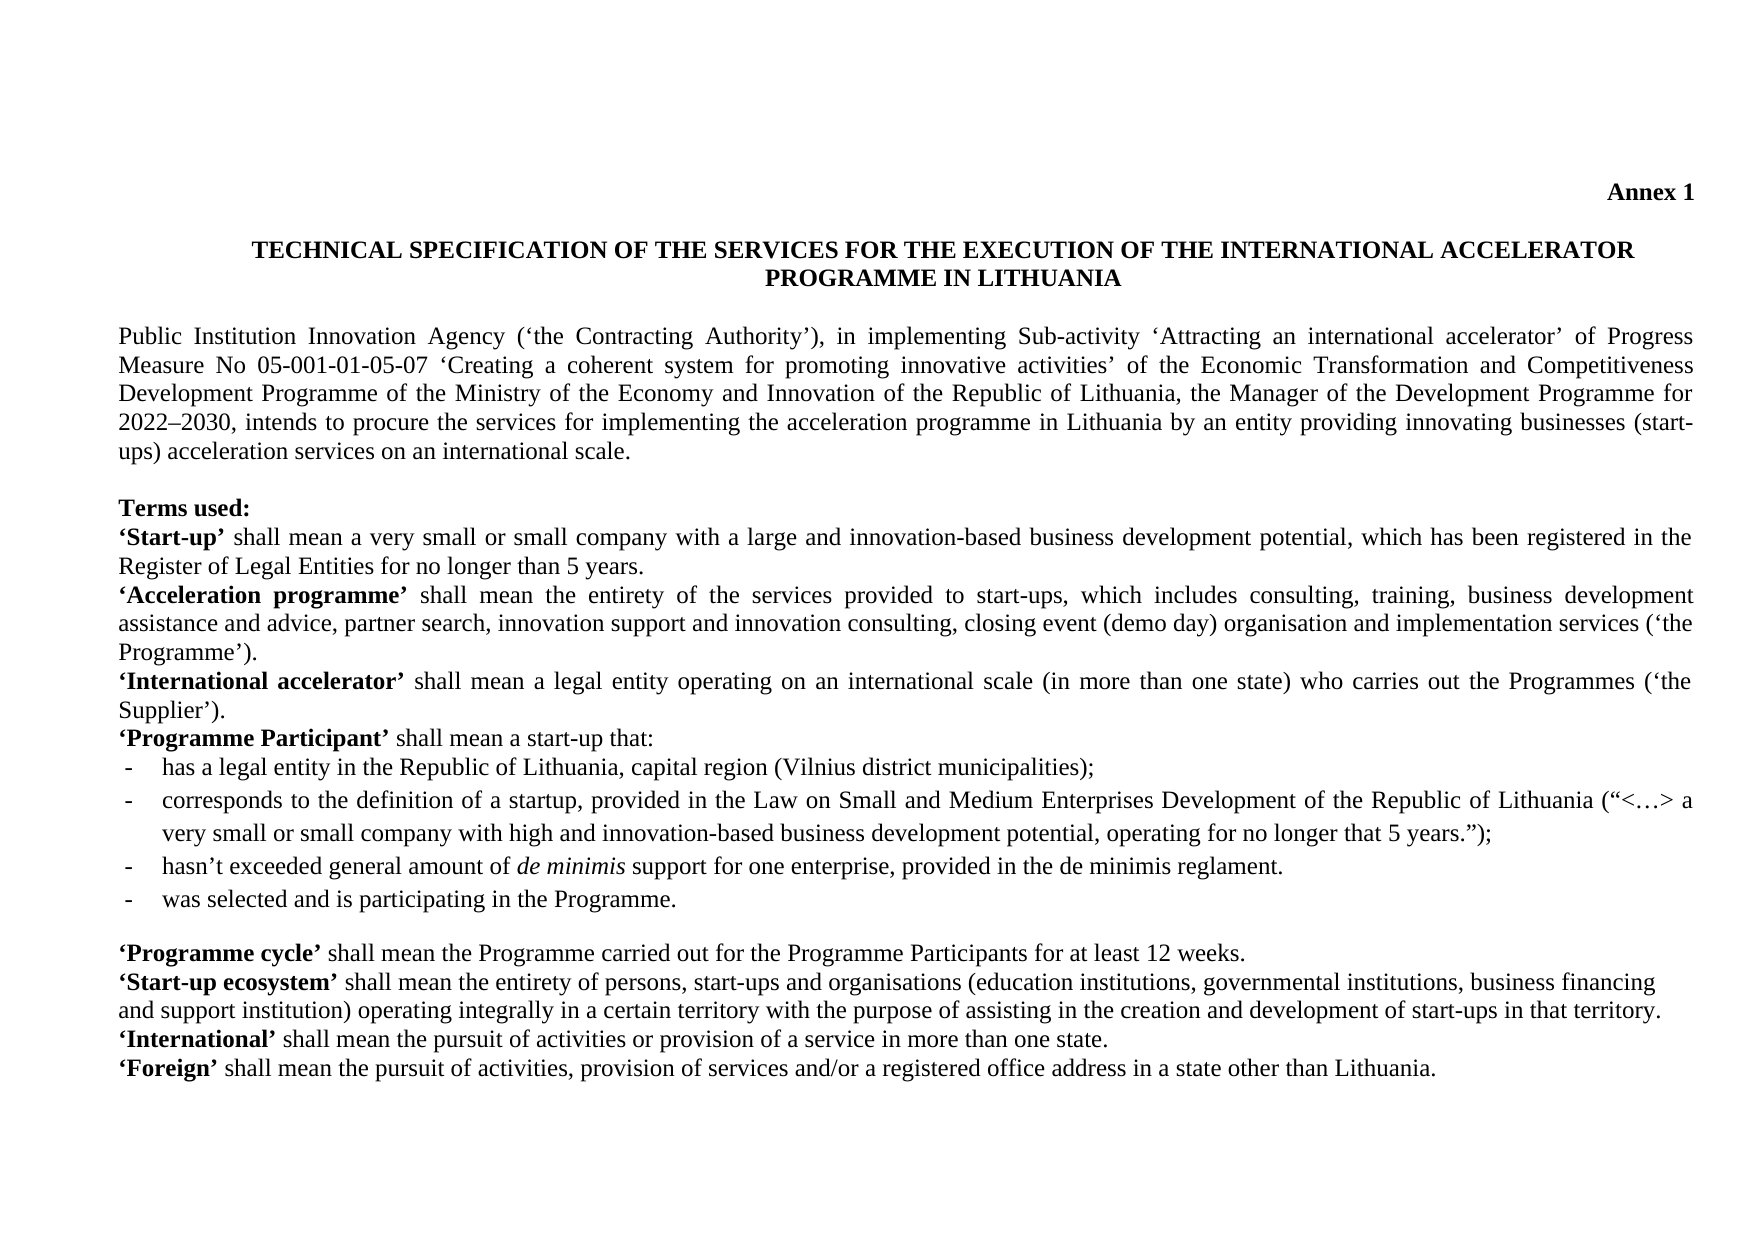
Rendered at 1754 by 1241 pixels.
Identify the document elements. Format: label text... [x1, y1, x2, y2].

text Terms used: [118, 493, 1695, 522]
text ‘Programme Participant’ shall mean a start-up that: [118, 723, 1695, 752]
text ‘Acceleration programme’ shall mean the entirety of the services provided to start-ups, which includes consulting, training, business development assistance and advice, partner search, innovation support and innovation consulting, closing event (demo day) organisation and implementation services (‘the Programme’). [118, 580, 1695, 666]
text ‘International accelerator’ shall mean a legal entity operating on an international scale (in more than one state) who carries out the Programmes (‘the Supplier’). [118, 666, 1695, 723]
text ‘Programme cycle’ shall mean the Programme carried out for the Programme Participants for at least 12 weeks. [118, 938, 1695, 967]
text TECHNICAL SPECIFICATION OF THE SERVICES FOR THE EXECUTION OF THE INTERNATIONAL ACCELERATOR PROGRAMME IN LITHUANIA [192, 235, 1695, 292]
text ‘Foreign’ shall mean the pursuit of activities, provision of services and/or a registered office address in a state other than Lithuania. [118, 1053, 1695, 1082]
text Public Institution Innovation Agency (‘the Contracting Authority’), in implementing Sub-activity ‘Attracting an international accelerator’ of Progress Measure No 05-001-01-05-07 ‘Creating a coherent system for promoting innovative activities’ of the Economic Transformation and Competitiveness Development Programme of the Ministry of the Economy and Innovation of the Republic of Lithuania, the Manager of the Development Programme for 2022–2030, intends to procure the services for implementing the acceleration programme in Lithuania by an entity providing innovating businesses (start-ups) acceleration services on an international scale. [118, 321, 1695, 465]
list corresponds to the definition of a startup, provided in the Law on Small and Medium Enterprises Development of the Republic of Lithuania (“<…> a very small or small company with high and innovation-based business development potential, operating for no longer that 5 years.”); [124, 785, 1695, 847]
text Annex 1 [192, 177, 1695, 206]
list hasn’t exceeded general amount of de minimis support for one enterprise, provided in the de minimis reglament. [124, 851, 1695, 880]
list was selected and is participating in the Programme. [124, 884, 1695, 913]
text ‘Start-up ecosystem’ shall mean the entirety of persons, start-ups and organisations (education institutions, governmental institutions, business financing and support institution) operating integrally in a certain territory with the purpose of assisting in the creation and development of start-ups in that territory. [118, 967, 1695, 1024]
text ‘International’ shall mean the pursuit of activities or provision of a service in more than one state. [118, 1024, 1695, 1053]
text ‘Start-up’ shall mean a very small or small company with a large and innovation-based business development potential, which has been registered in the Register of Legal Entities for no longer than 5 years. [118, 522, 1695, 580]
list has a legal entity in the Republic of Lithuania, capital region (Vilnius district municipalities); [124, 752, 1695, 781]
